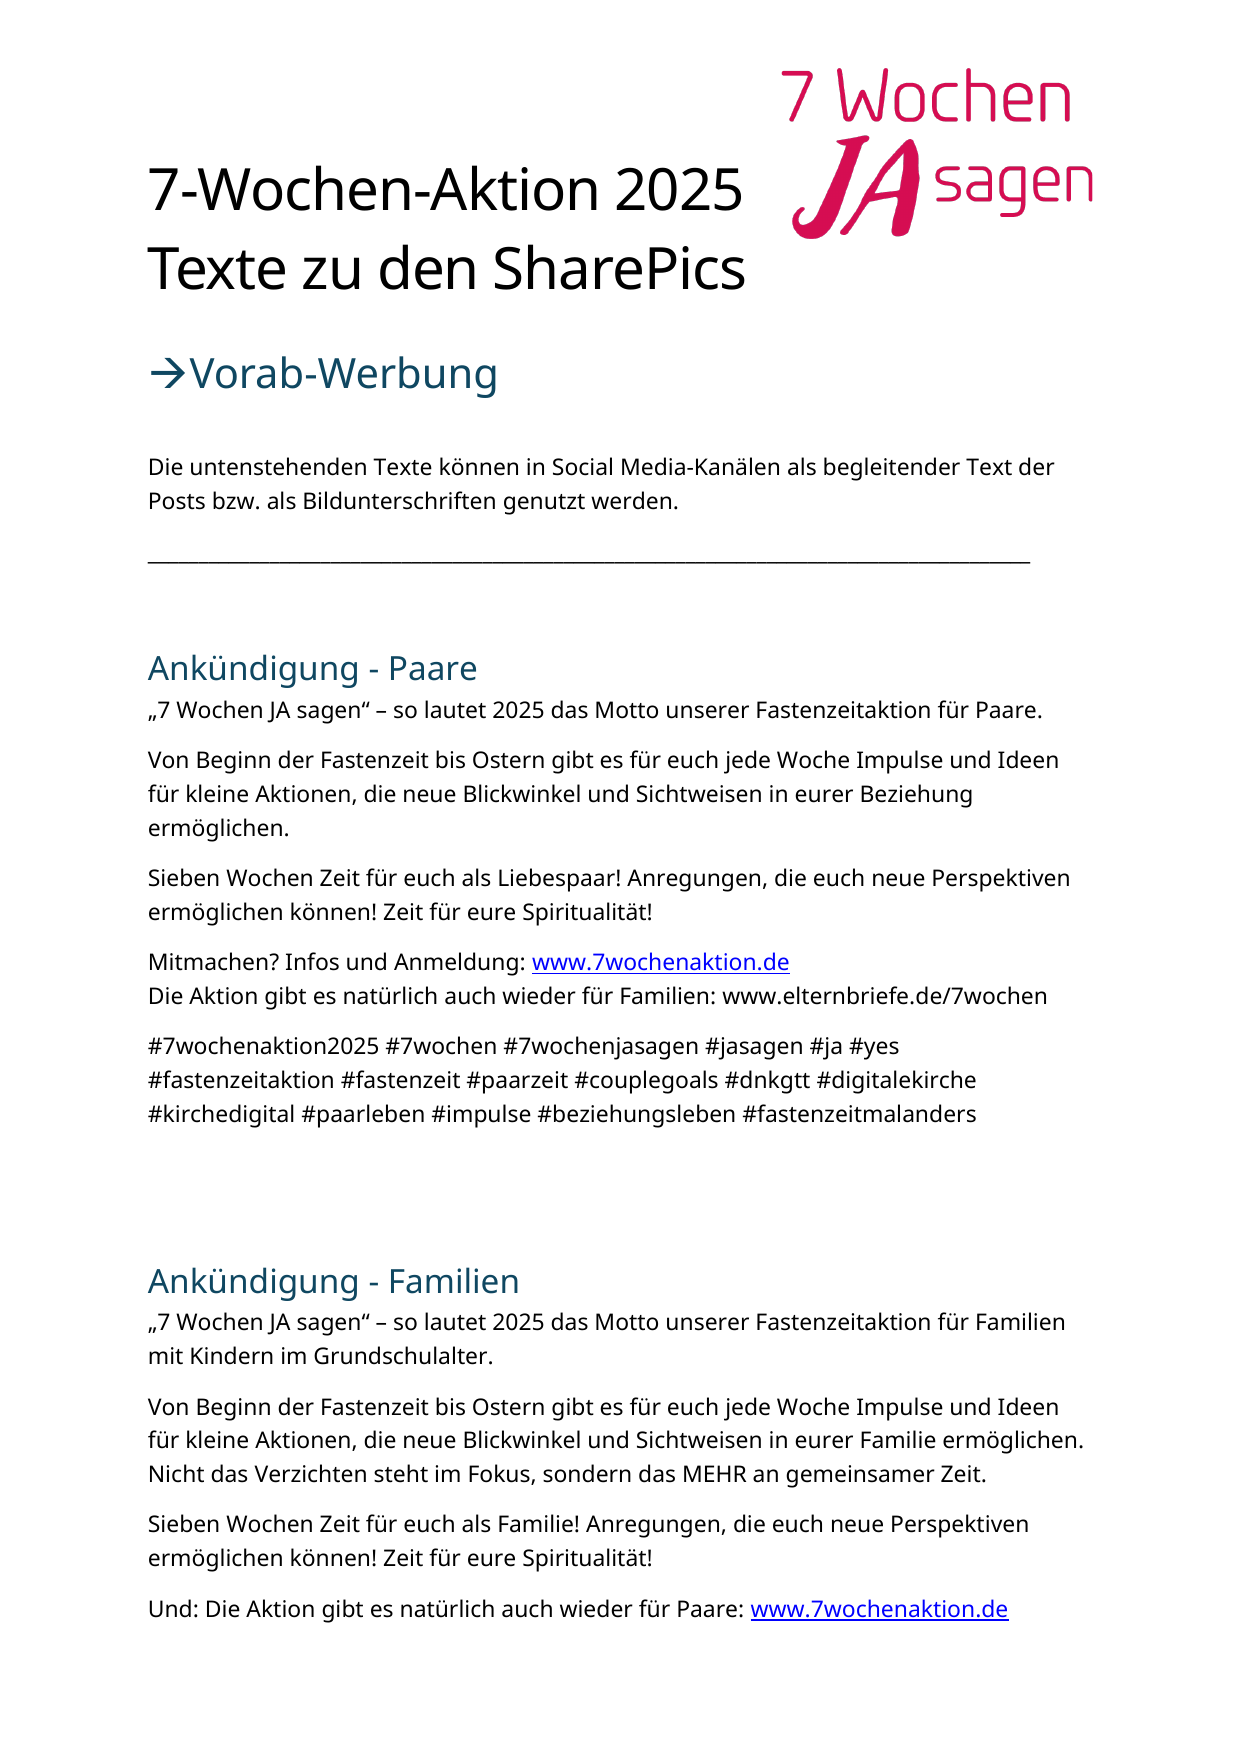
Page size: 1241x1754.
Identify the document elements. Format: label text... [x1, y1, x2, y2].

text Sieben Wochen Zeit für euch als Familie! Anregungen, die euch neue Perspektiven ermöglichen können! Zeit für eure Spiritualität! [148, 1508, 1093, 1573]
text „7 Wochen JA sagen“ – so lautet 2025 das Motto unserer Fastenzeitaktion für Familien mit Kindern im Grundschulalter. [148, 1306, 1093, 1371]
title 7-Wochen-Aktion 2025 [148, 148, 1093, 227]
text Und: Die Aktion gibt es natürlich auch wieder für Paare: www.7wochenaktion.de [148, 1593, 1093, 1624]
text Die untenstehenden Texte können in Social Media-Kanälen als begleitender Text der Posts bzw. als Bildunterschriften genutzt werden. [148, 418, 1093, 516]
picture [781, 68, 1093, 148]
text Ankündigung - Paare [148, 645, 1093, 690]
text „7 Wochen JA sagen“ – so lautet 2025 das Motto unserer Fastenzeitaktion für Paare. [148, 694, 1093, 725]
text Von Beginn der Fastenzeit bis Ostern gibt es für euch jede Woche Impulse und Ideen für kleine Aktionen, die neue Blickwinkel und Sichtweisen in eurer Beziehung ermöglichen. [148, 744, 1093, 843]
text Sieben Wochen Zeit für euch als Liebespaar! Anregungen, die euch neue Perspektiven ermöglichen können! Zeit für eure Spiritualität! [148, 862, 1093, 927]
text _______________________________________________________________________________________ [148, 536, 1093, 567]
text #7wochenaktion2025 #7wochen #7wochenjasagen #jasagen #ja #yes #fastenzeitaktion #fastenzeit #paarzeit #couplegoals #dnkgtt #digitalekirche #kirchedigital #paarleben #impulse #beziehungsleben #fastenzeitmalanders [148, 1030, 1093, 1129]
text Von Beginn der Fastenzeit bis Ostern gibt es für euch jede Woche Impulse und Ideen für kleine Aktionen, die neue Blickwinkel und Sichtweisen in eurer Familie ermöglichen. Nicht das Verzichten steht im Fokus, sondern das MEHR an gemeinsamer Zeit. [148, 1391, 1093, 1489]
subtitle Vorab-Werbung [148, 344, 1093, 401]
title Texte zu den SharePics [148, 227, 1093, 307]
text Ankündigung - Familien [148, 1257, 1093, 1303]
text Mitmachen? Infos und Anmeldung: www.7wochenaktion.de Die Aktion gibt es natürlich auch wieder für Familien: www.elternbriefe.de/7wochen [148, 946, 1093, 1011]
